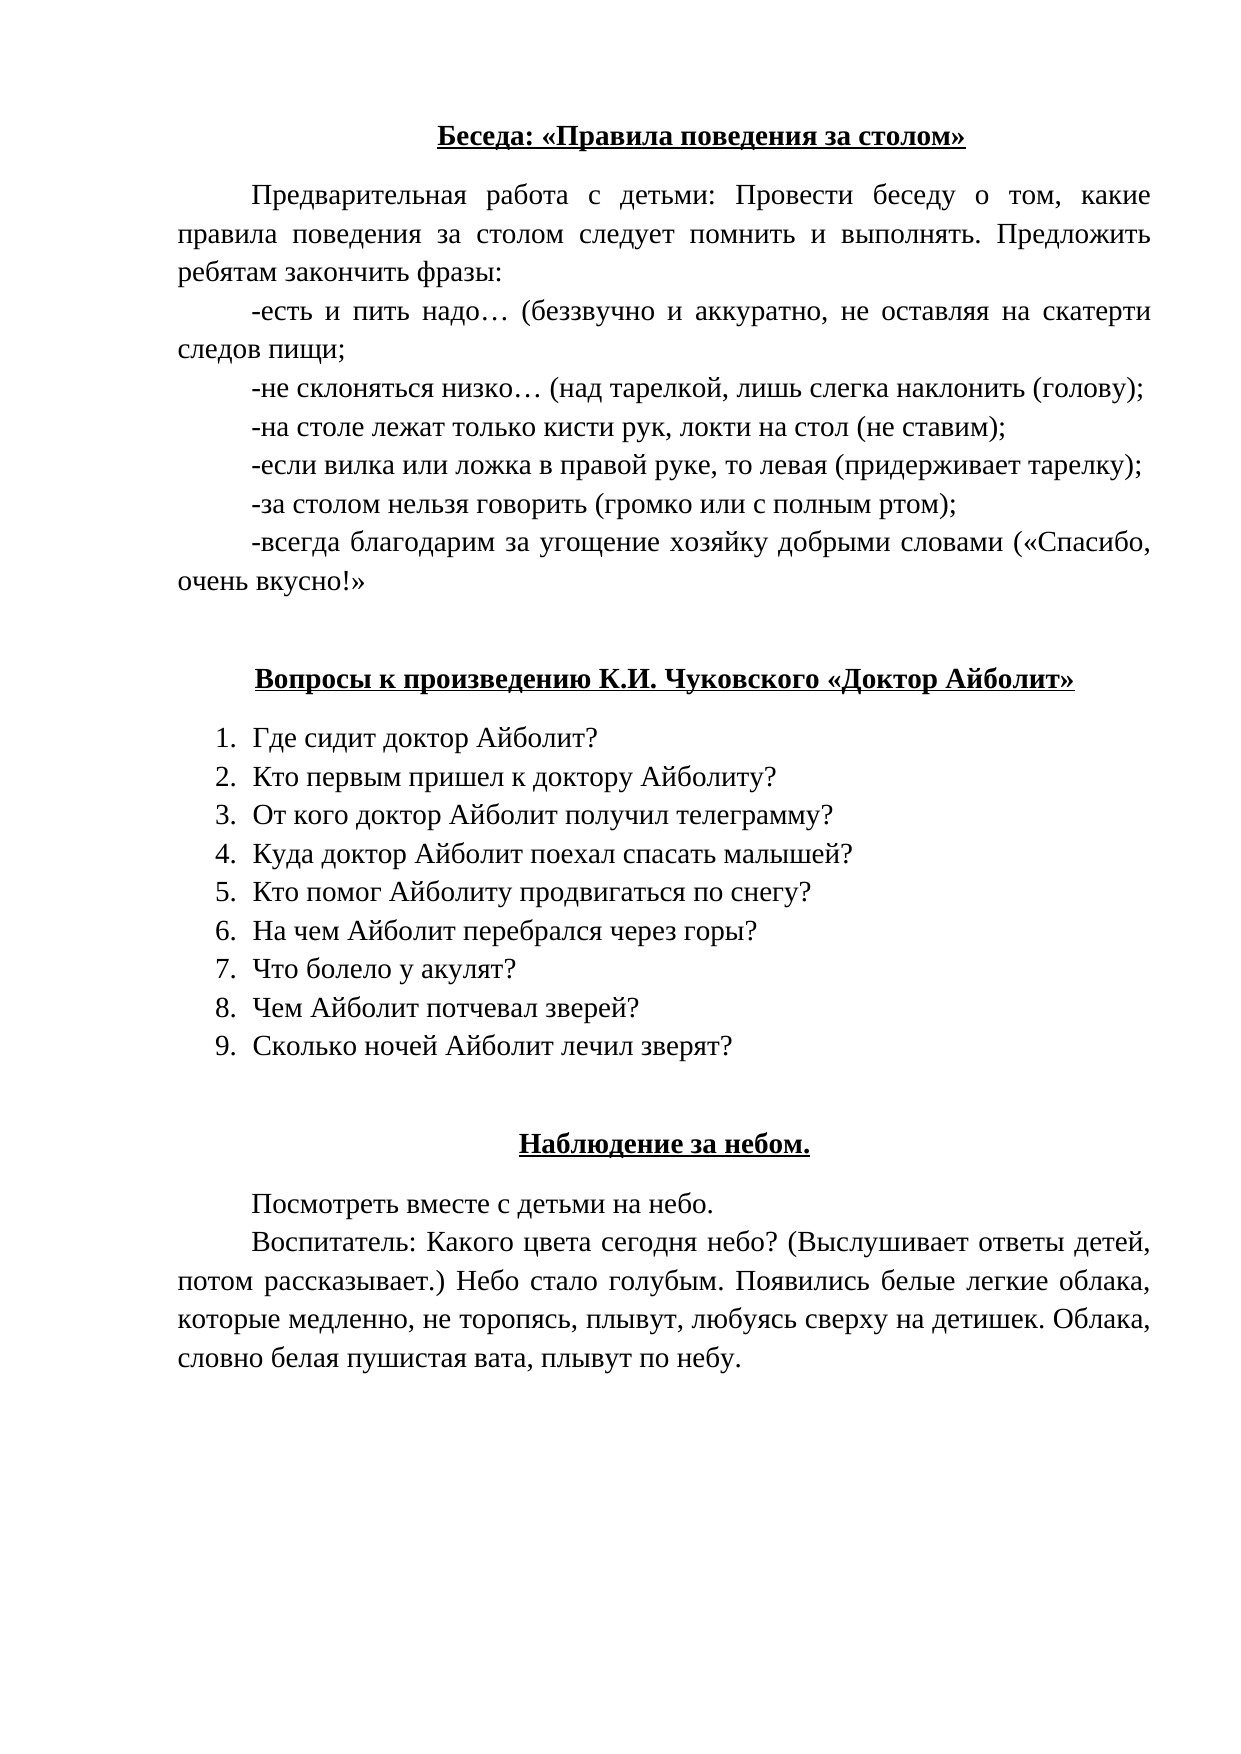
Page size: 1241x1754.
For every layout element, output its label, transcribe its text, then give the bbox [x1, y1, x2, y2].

text Вопросы к произведению К.И. Чуковского «Доктор Айболит» [177, 661, 1152, 694]
text -есть и пить надо… (беззвучно и аккуратно, не оставляя на скатерти следов пищи; [177, 293, 1152, 365]
list Где сидит доктор Айболит? [215, 720, 1152, 754]
text -за столом нельзя говорить (громко или с полным ртом); [177, 486, 1152, 519]
list Кто помог Айболиту продвигаться по снегу? [215, 874, 1152, 908]
text Беседа: «Правила поведения за столом» [177, 118, 1152, 152]
list На чем Айболит перебрался через горы? [215, 913, 1152, 946]
list Куда доктор Айболит поехал спасать малышей? [215, 836, 1152, 869]
text -всегда благодарим за угощение хозяйку добрыми словами («Спасибо, очень вкусно!» [177, 524, 1152, 596]
list От кого доктор Айболит получил телеграмму? [215, 797, 1152, 831]
list Чем Айболит потчевал зверей? [215, 990, 1152, 1023]
text -на столе лежат только кисти рук, локти на стол (не ставим); [177, 409, 1152, 442]
text Посмотреть вместе с детьми на небо. [177, 1186, 1152, 1219]
text Наблюдение за небом. [177, 1126, 1152, 1160]
list Сколько ночей Айболит лечил зверят? [215, 1028, 1152, 1062]
text -если вилка или ложка в правой руке, то левая (придерживает тарелку); [177, 447, 1152, 481]
text -не склоняться низко… (над тарелкой, лишь слегка наклонить (голову); [177, 370, 1152, 404]
list Что болело у акулят? [215, 951, 1152, 985]
text Воспитатель: Какого цвета сегодня небо? (Выслушивает ответы детей, потом рассказывает.) Небо стало голубым. Появились белые легкие облака, которые медленно, не торопясь, плывут, любуясь сверху на детишек. Облака, словно белая пушистая вата, плывут по небу. [177, 1224, 1152, 1373]
text Предварительная работа с детьми: Провести беседу о том, какие правила поведения за столом следует помнить и выполнять. Предложить ребятам закончить фразы: [177, 177, 1152, 288]
list Кто первым пришел к доктору Айболиту? [215, 759, 1152, 792]
